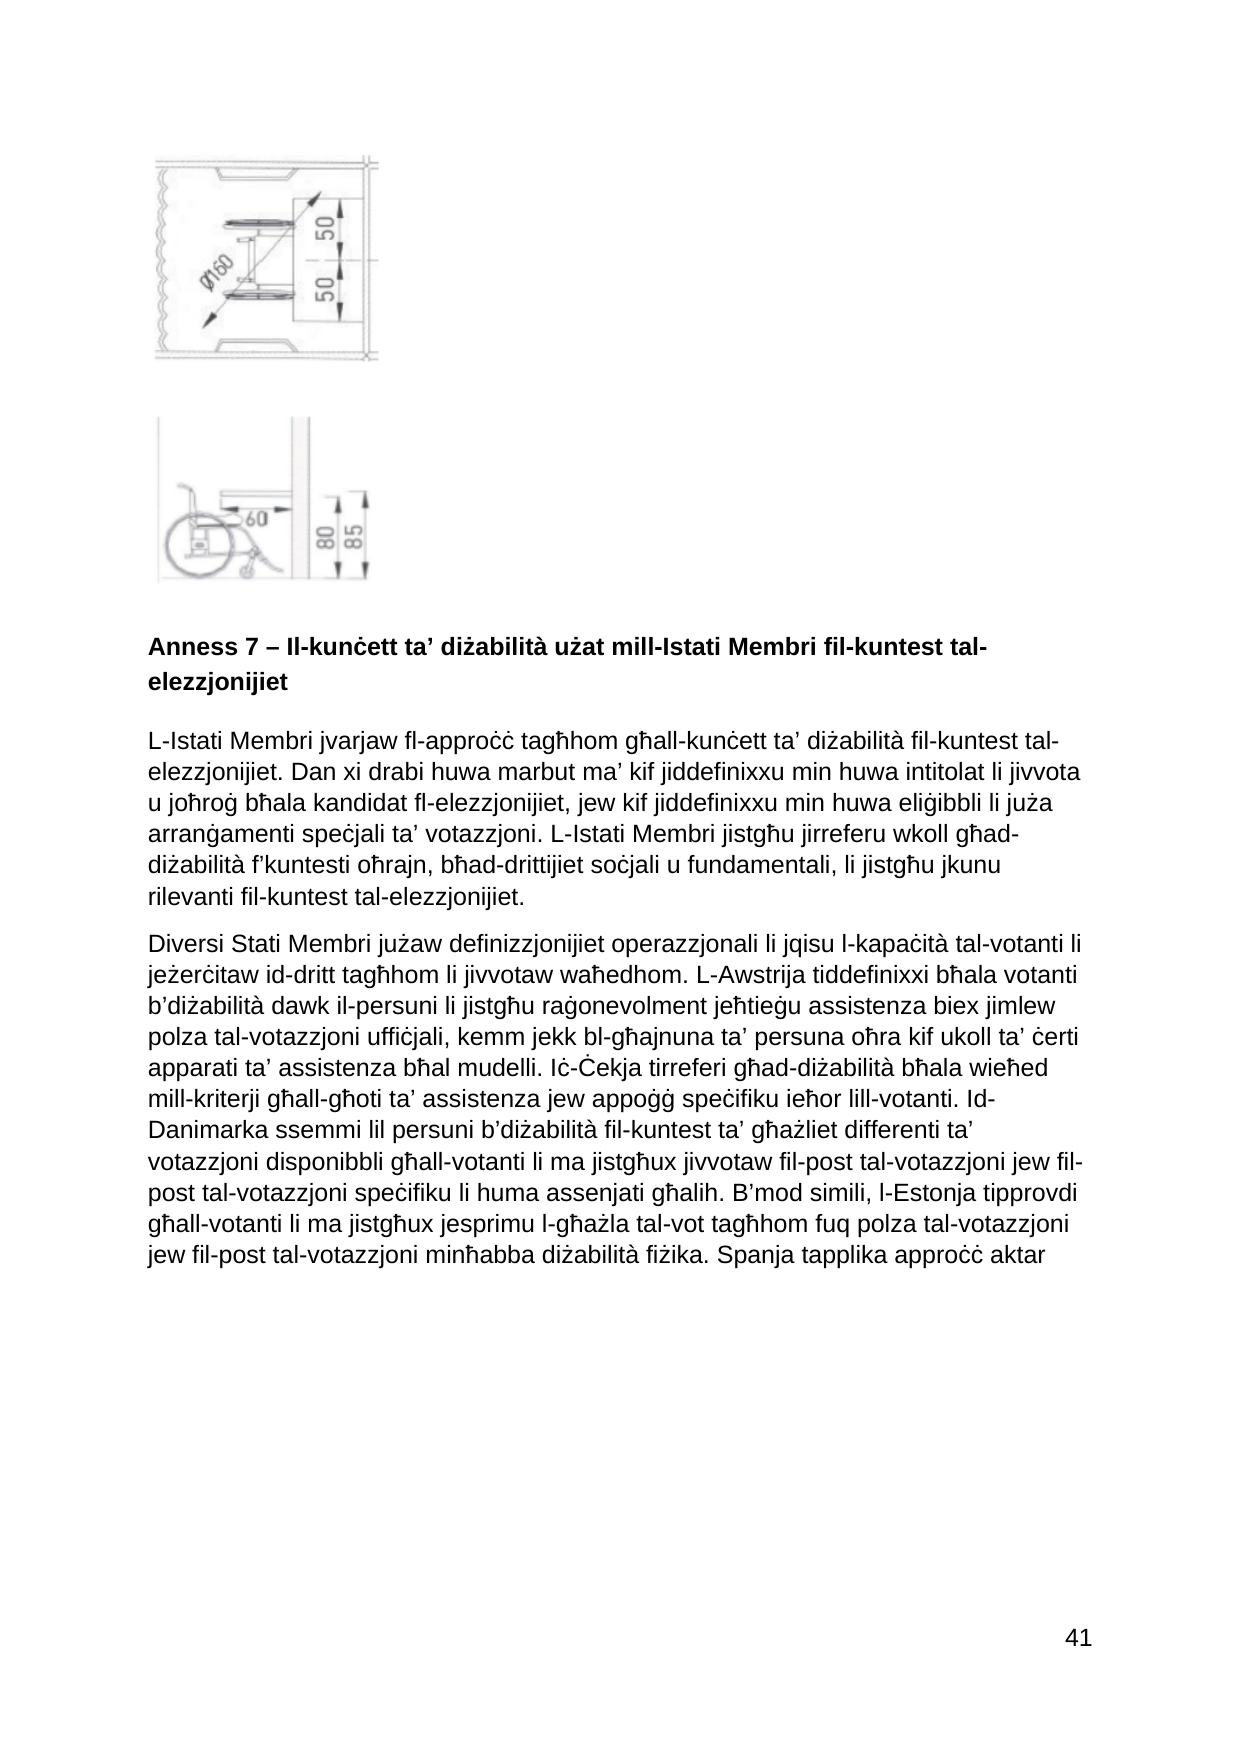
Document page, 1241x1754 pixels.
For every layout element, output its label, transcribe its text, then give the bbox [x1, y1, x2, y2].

picture [147, 406, 389, 593]
subtitle Anness 7 – Il-kunċett ta’ diżabilità użat mill-Istati Membri fil-kuntest tal-elezzjonijiet [148, 632, 1092, 696]
picture [147, 147, 382, 388]
text L-Istati Membri jvarjaw fl-approċċ tagħhom għall-kunċett ta’ diżabilità fil-kuntest tal-elezzjonijiet. Dan xi drabi huwa marbut ma’ kif jiddefinixxu min huwa intitolat li jivvota u joħroġ bħala kandidat fl-elezzjonijiet, jew kif jiddefinixxu min huwa eliġibbli li juża arranġamenti speċjali ta’ votazzjoni. L-Istati Membri jistgħu jirreferu wkoll għad-diżabilità f’kuntesti oħrajn, bħad-drittijiet soċjali u fundamentali, li jistgħu jkunu rilevanti fil-kuntest tal-elezzjonijiet. [148, 726, 1092, 910]
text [148, 929, 1092, 1268]
